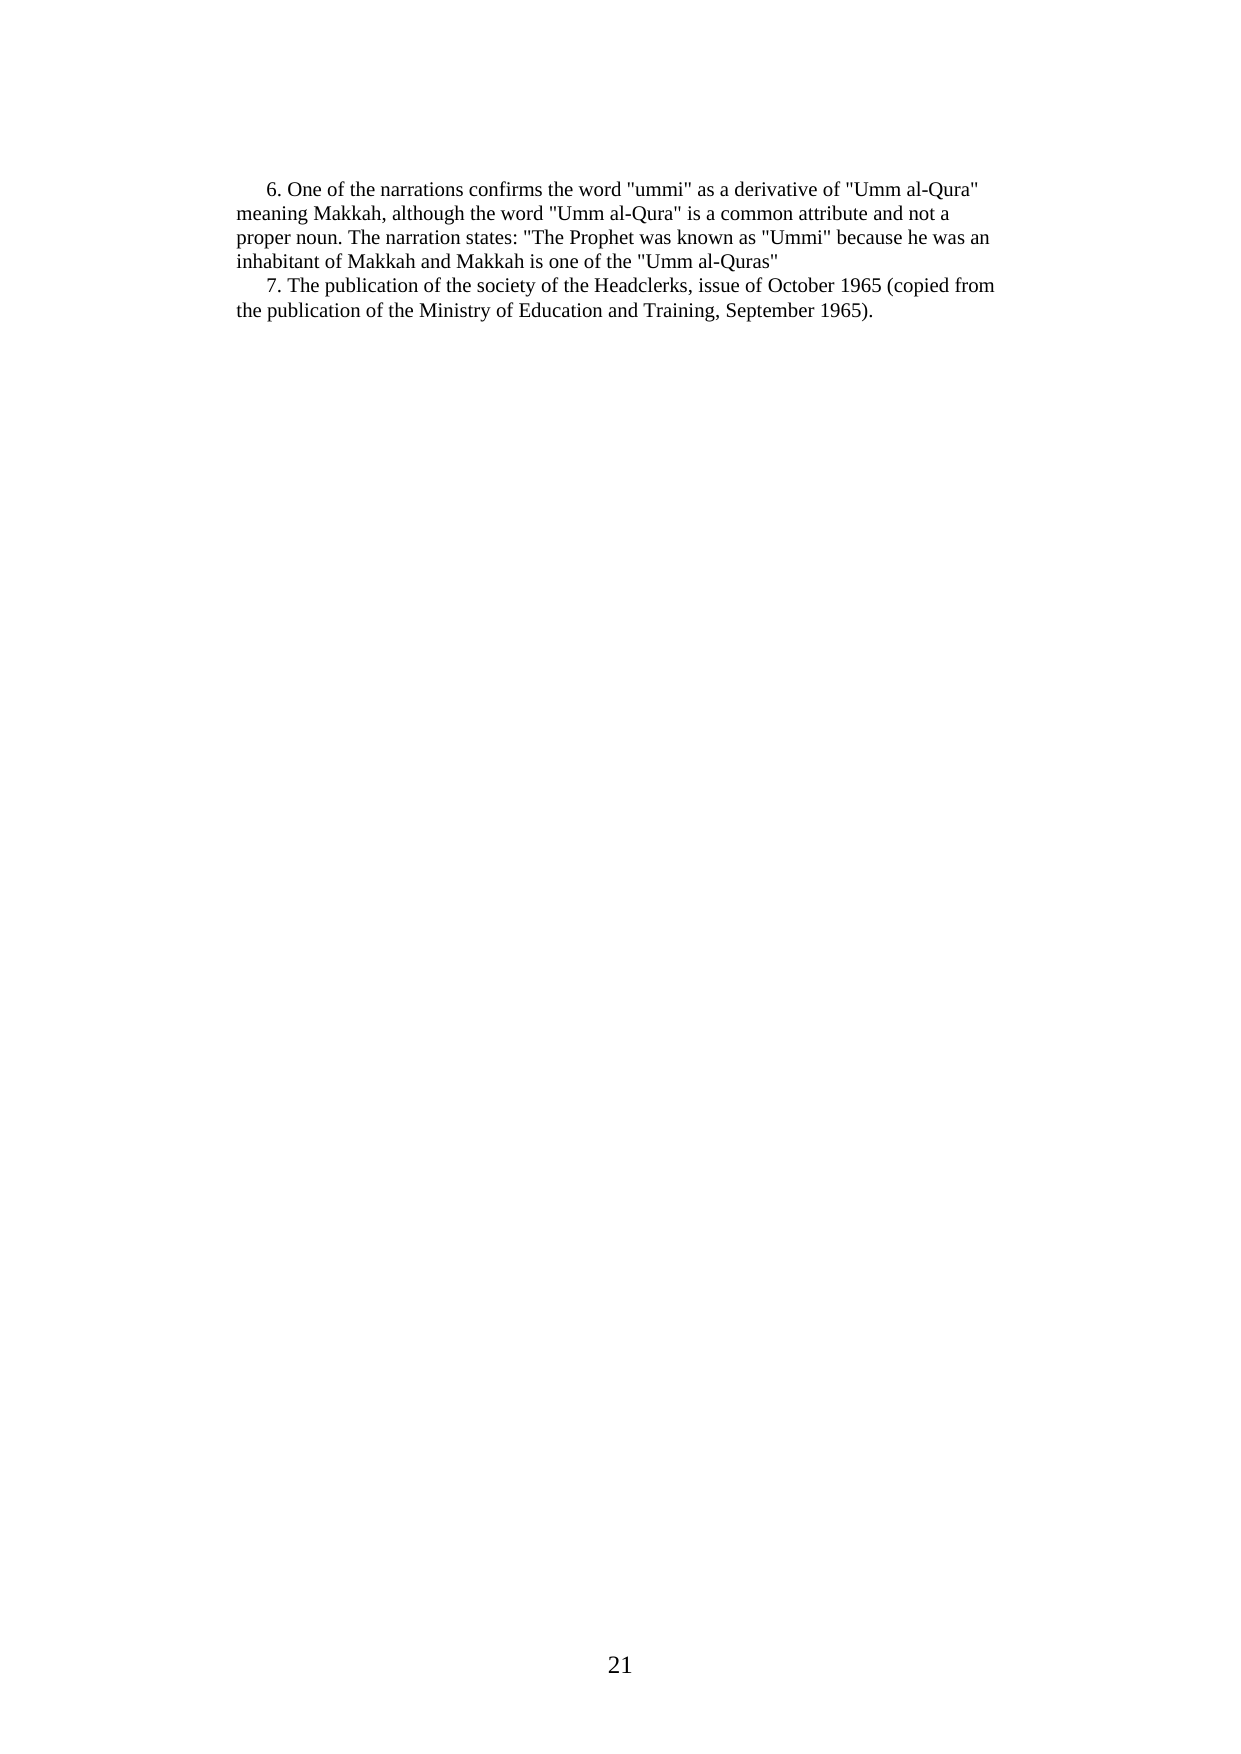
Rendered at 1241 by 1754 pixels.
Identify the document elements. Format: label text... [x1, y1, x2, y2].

text 7. The publication of the society of the Headclerks, issue of October 1965 (copied from the publication of the Ministry of Education and Training, September 1965). [236, 273, 1004, 322]
text 6. One of the narrations confirms the word "ummi" as a derivative of "Umm al-Qura" meaning Makkah, although the word "Umm al-Qura" is a common attribute and not a proper noun. The narration states: "The Prophet was known as "Ummi" because he was an inhabitant of Makkah and Makkah is one of the "Umm al-Quras" [236, 177, 1004, 273]
